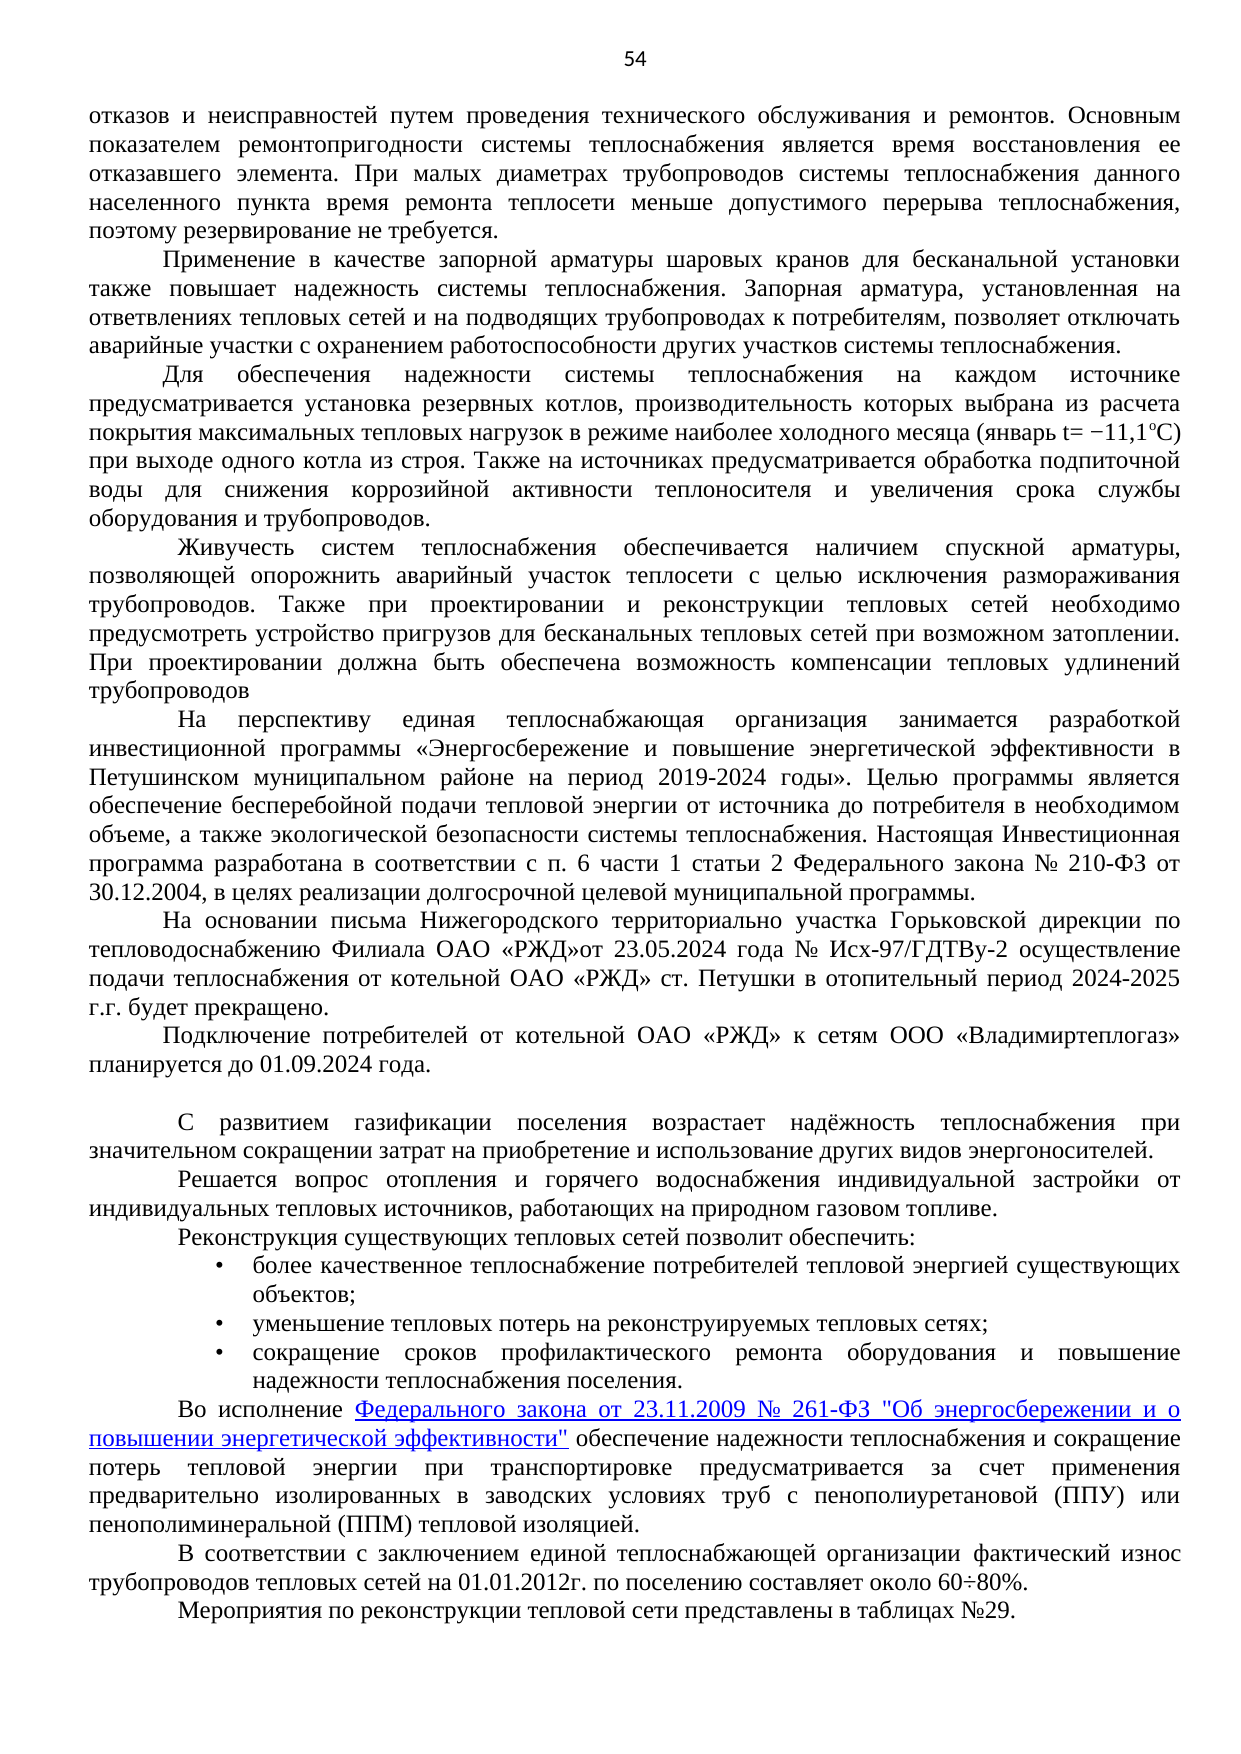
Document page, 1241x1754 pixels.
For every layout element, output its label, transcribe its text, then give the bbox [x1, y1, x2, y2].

text Живучесть систем теплоснабжения обеспечивается наличием спускной арматуры, позволяющей опорожнить аварийный участок теплосети с целью исключения размораживания трубопроводов. Также при проектировании и реконструкции тепловых сетей необходимо предусмотреть устройство пригрузов для бесканальных тепловых сетей при возможном затоплении. При проектировании должна быть обеспечена возможность компенсации тепловых удлинений трубопроводов [89, 532, 1181, 704]
list сокращение сроков профилактического ремонта оборудования и повышение надежности теплоснабжения поселения. [215, 1337, 1181, 1394]
text На основании письма Нижегородского территориально участка Горьковской дирекции по тепловодоснабжению Филиала ОАО «РЖД»от 23.05.2024 года № Исх-97/ГДТВу-2 осуществление подачи теплоснабжения от котельной ОАО «РЖД» ст. Петушки в отопительный период 2024-2025 г.г. будет прекращено. [89, 905, 1181, 1020]
text Мероприятия по реконструкции тепловой сети представлены в таблицах №29. [89, 1595, 1181, 1624]
text На перспективу единая теплоснабжающая организация занимается разработкой инвестиционной программы «Энергосбережение и повышение энергетической эффективности в Петушинском муниципальном районе на период 2019-2024 годы». Целью программы является обеспечение бесперебойной подачи тепловой энергии от источника до потребителя в необходимом объеме, а также экологической безопасности системы теплоснабжения. Настоящая Инвестиционная программа разработана в соответствии с п. 6 части 1 статьи 2 Федерального закона № 210-ФЗ от 30.12.2004, в целях реализации долгосрочной целевой муниципальной программы. [89, 704, 1181, 905]
text Реконструкция существующих тепловых сетей позволит обеспечить: [89, 1222, 1181, 1250]
text Применение в качестве запорной арматуры шаровых кранов для бесканальной установки также повышает надежность системы теплоснабжения. Запорная арматура, установленная на ответвлениях тепловых сетей и на подводящих трубопроводах к потребителям, позволяет отключать аварийные участки с охранением работоспособности других участков системы теплоснабжения. [89, 244, 1181, 359]
list уменьшение тепловых потерь на реконструируемых тепловых сетях; [215, 1308, 1181, 1337]
list более качественное теплоснабжение потребителей тепловой энергией существующих объектов; [215, 1250, 1181, 1308]
text Во исполнение Федерального закона от 23.11.2009 № 261-ФЗ "Об энергосбережении и о повышении энергетической эффективности" обеспечение надежности теплоснабжения и сокращение потерь тепловой энергии при транспортировке предусматривается за счет применения предварительно изолированных в заводских условиях труб с пенополиуретановой (ППУ) или пенополиминеральной (ППМ) тепловой изоляцией. [89, 1394, 1181, 1538]
text Подключение потребителей от котельной ОАО «РЖД» к сетям ООО «Владимиртеплогаз» планируется до 01.09.2024 года. [89, 1020, 1181, 1078]
text В соответствии с заключением единой теплоснабжающей организации фактический износ трубопроводов тепловых сетей на 01.01.2012г. по поселению составляет около 60÷80%. [89, 1538, 1181, 1595]
text С развитием газификации поселения возрастает надёжность теплоснабжения при значительном сокращении затрат на приобретение и использование других видов энергоносителей. [89, 1107, 1181, 1164]
text Решается вопрос отопления и горячего водоснабжения индивидуальной застройки от индивидуальных тепловых источников, работающих на природном газовом топливе. [89, 1164, 1181, 1222]
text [89, 100, 1181, 244]
text Для обеспечения надежности системы теплоснабжения на каждом источнике предусматривается установка резервных котлов, производительность которых выбрана из расчета покрытия максимальных тепловых нагрузок в режиме наиболее холодного месяца (январь t= −11,1оС) при выходе одного котла из строя. Также на источниках предусматривается обработка подпиточной воды для снижения коррозийной активности теплоносителя и увеличения срока службы оборудования и трубопроводов. [89, 359, 1181, 532]
